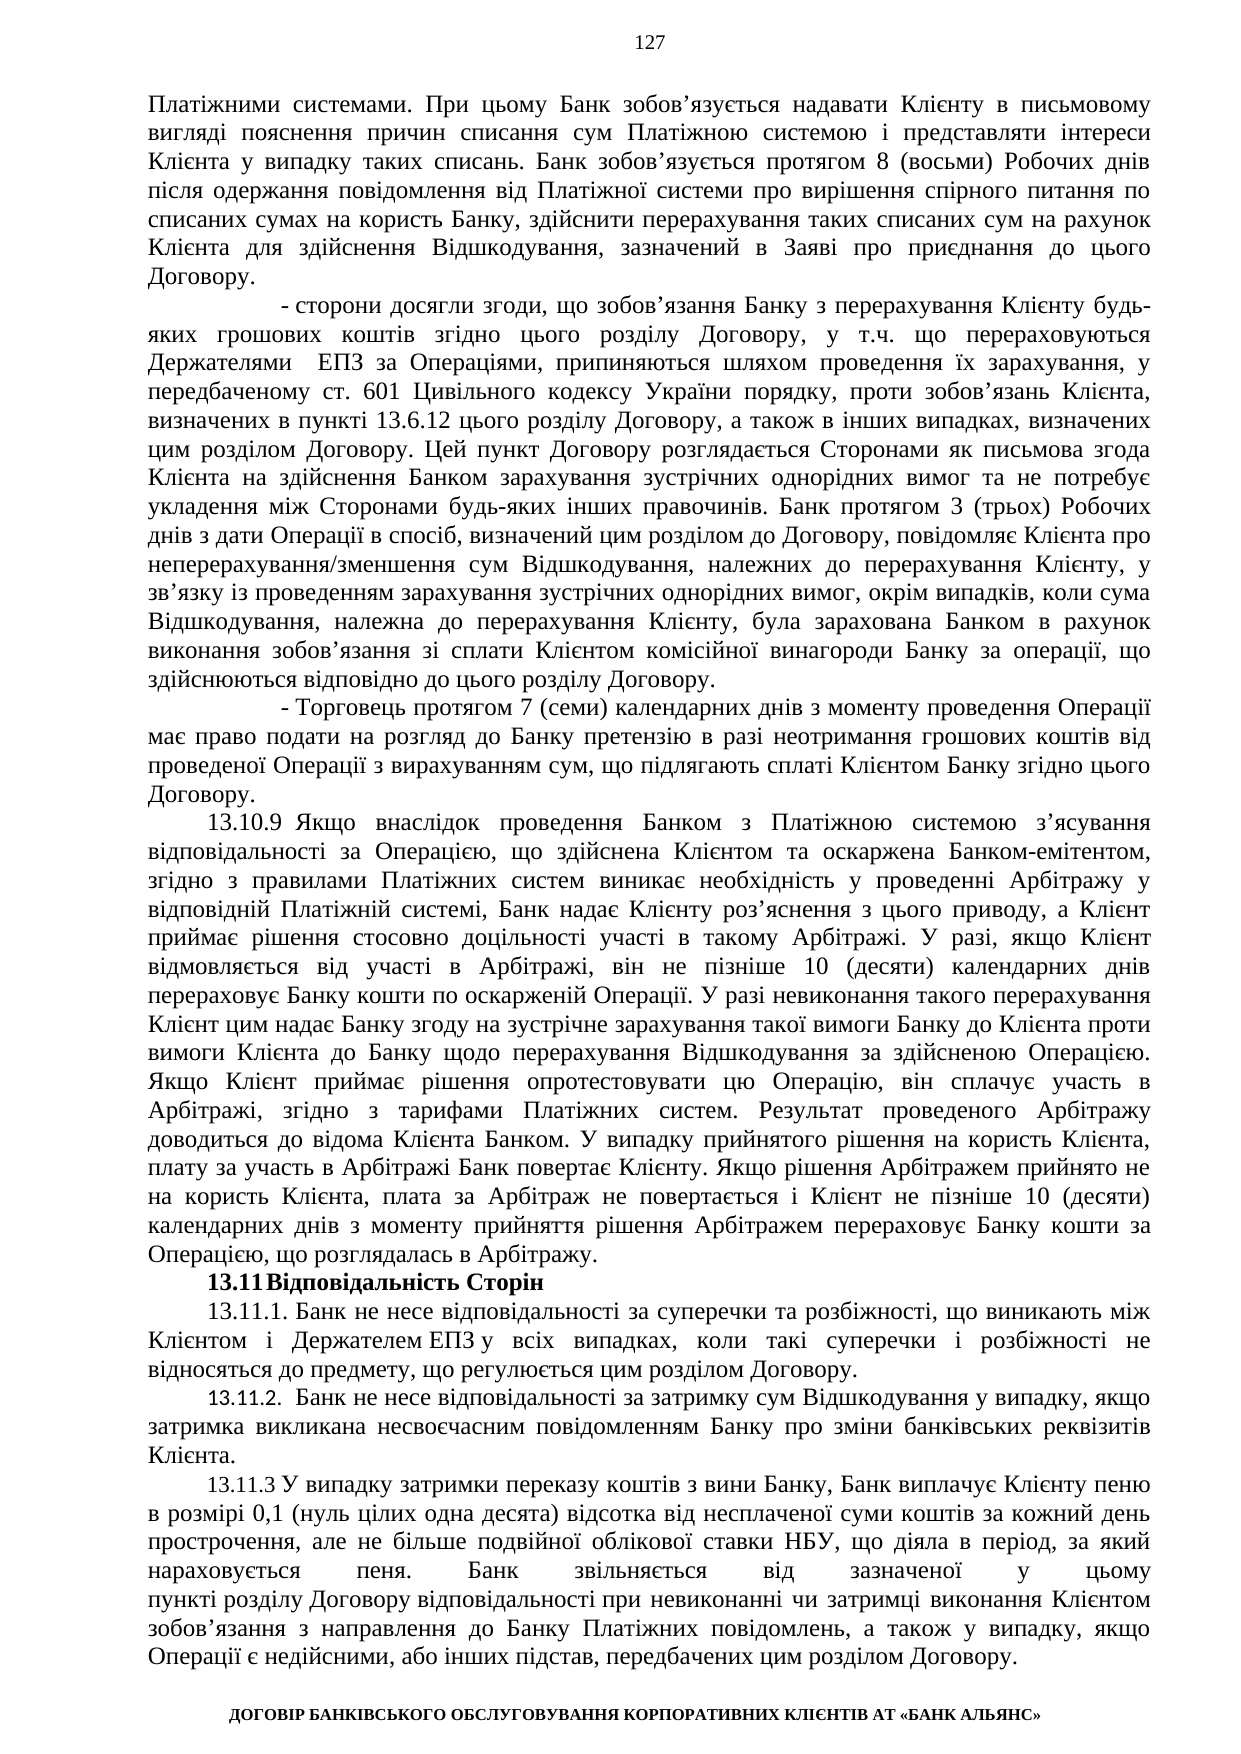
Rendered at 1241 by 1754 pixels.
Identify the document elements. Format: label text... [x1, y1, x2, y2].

list сторони досягли згоди, що зобов’язання Банку з перерахування Клієнту будь-яких грошових коштів згідно цього розділу Договору, у т.ч. що перераховуються Держателями ЕПЗ за Операціями, припиняються шляхом проведення їх зарахування, у передбаченому ст. 601 Цивільного кодексу України порядку, проти зобов’язань Клієнта, визначених в пункті 13.6.12 цього розділу Договору, а також в інших випадках, визначених цим розділом Договору. Цей пункт Договору розглядається Сторонами як письмова згода Клієнта на здійснення Банком зарахування зустрічних однорідних вимог та не потребує укладення між Сторонами будь-яких інших правочинів. Банк протягом 3 (трьох) Робочих днів з дати Операції в спосіб, визначений цим розділом до Договору, повідомляє Клієнта про неперерахування/зменшення сум Відшкодування, належних до перерахування Клієнту, у зв’язку із проведенням зарахування зустрічних однорідних вимог, окрім випадків, коли сума Відшкодування, належна до перерахування Клієнту, була зарахована Банком в рахунок виконання зобов’язання зі сплати Клієнтом комісійної винагороди Банку за операції, що здійснюються відповідно до цього розділу Договору. [148, 290, 1152, 692]
list Банк не несе відповідальності за затримку сум Відшкодування у випадку, якщо затримка викликана несвоєчасним повідомленням Банку про зміни банківських реквізитів Клієнта. [148, 1382, 1152, 1469]
list Торговець протягом 7 (семи) календарних днів з моменту проведення Операції має право подати на розгляд до Банку претензію в разі неотримання грошових коштів від проведеної Операції з вирахуванням сум, що підлягають сплаті Клієнтом Банку згідно цього Договору. [148, 692, 1152, 807]
list Якщо внаслідок проведення Банком з Платіжною системою з’ясування відповідальності за Операцією, що здійснена Клієнтом та оскаржена Банком-емітентом, згідно з правилами Платіжних систем виникає необхідність у проведенні Арбітражу у відповідній Платіжній системі, Банк надає Клієнту роз’яснення з цього приводу, а Клієнт приймає рішення стосовно доцільності участі в такому Арбітражі. У разі, якщо Клієнт відмовляється від участі в Арбітражі, він не пізніше 10 (десяти) календарних днів перераховує Банку кошти по оскарженій Операції. У разі невиконання такого перерахування Клієнт цим надає Банку згоду на зустрічне зарахування такої вимоги Банку до Клієнта проти вимоги Клієнта до Банку щодо перерахування Відшкодування за здійсненою Операцією. Якщо Клієнт приймає рішення опротестовувати цю Операцію, він сплачує участь в Арбітражі, згідно з тарифами Платіжних систем. Результат проведеного Арбітражу доводиться до відома Клієнта Банком. У випадку прийнятого рішення на користь Клієнта, плату за участь в Арбітражі Банк повертає Клієнту. Якщо рішення Арбітражем прийнято не на користь Клієнта, плата за Арбітраж не повертається і Клієнт не пізніше 10 (десяти) календарних днів з моменту прийняття рішення Арбітражем перераховує Банку кошти за Операцією, що розглядалась в Арбітражу. [148, 807, 1152, 1267]
list Банк не несе відповідальності за суперечки та розбіжності, що виникають між Клієнтом і Держателем ЕПЗ у всіх випадках, коли такі суперечки і розбіжності не відносяться до предмету, що регулюється цим розділом Договору. [148, 1296, 1152, 1382]
list Відповідальність Сторін [148, 1267, 1152, 1296]
list У випадку затримки переказу коштів з вини Банку, Банк виплачує Клієнту пеню в розмірі 0,1 (нуль цілих одна десята) відсотка від несплаченої суми коштів за кожний день прострочення, але не більше подвійної облікової ставки НБУ, що діяла в період, за який нараховується пеня. Банк звільняється від зазначеної у цьому пункті розділу Договору відповідальності при невиконанні чи затримці виконання Клієнтом зобов’язання з направлення до Банку Платіжних повідомлень, а також у випадку, якщо Операції є недійсними, або інших підстав, передбачених цим розділом Договору. [148, 1469, 1152, 1670]
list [148, 89, 1152, 290]
